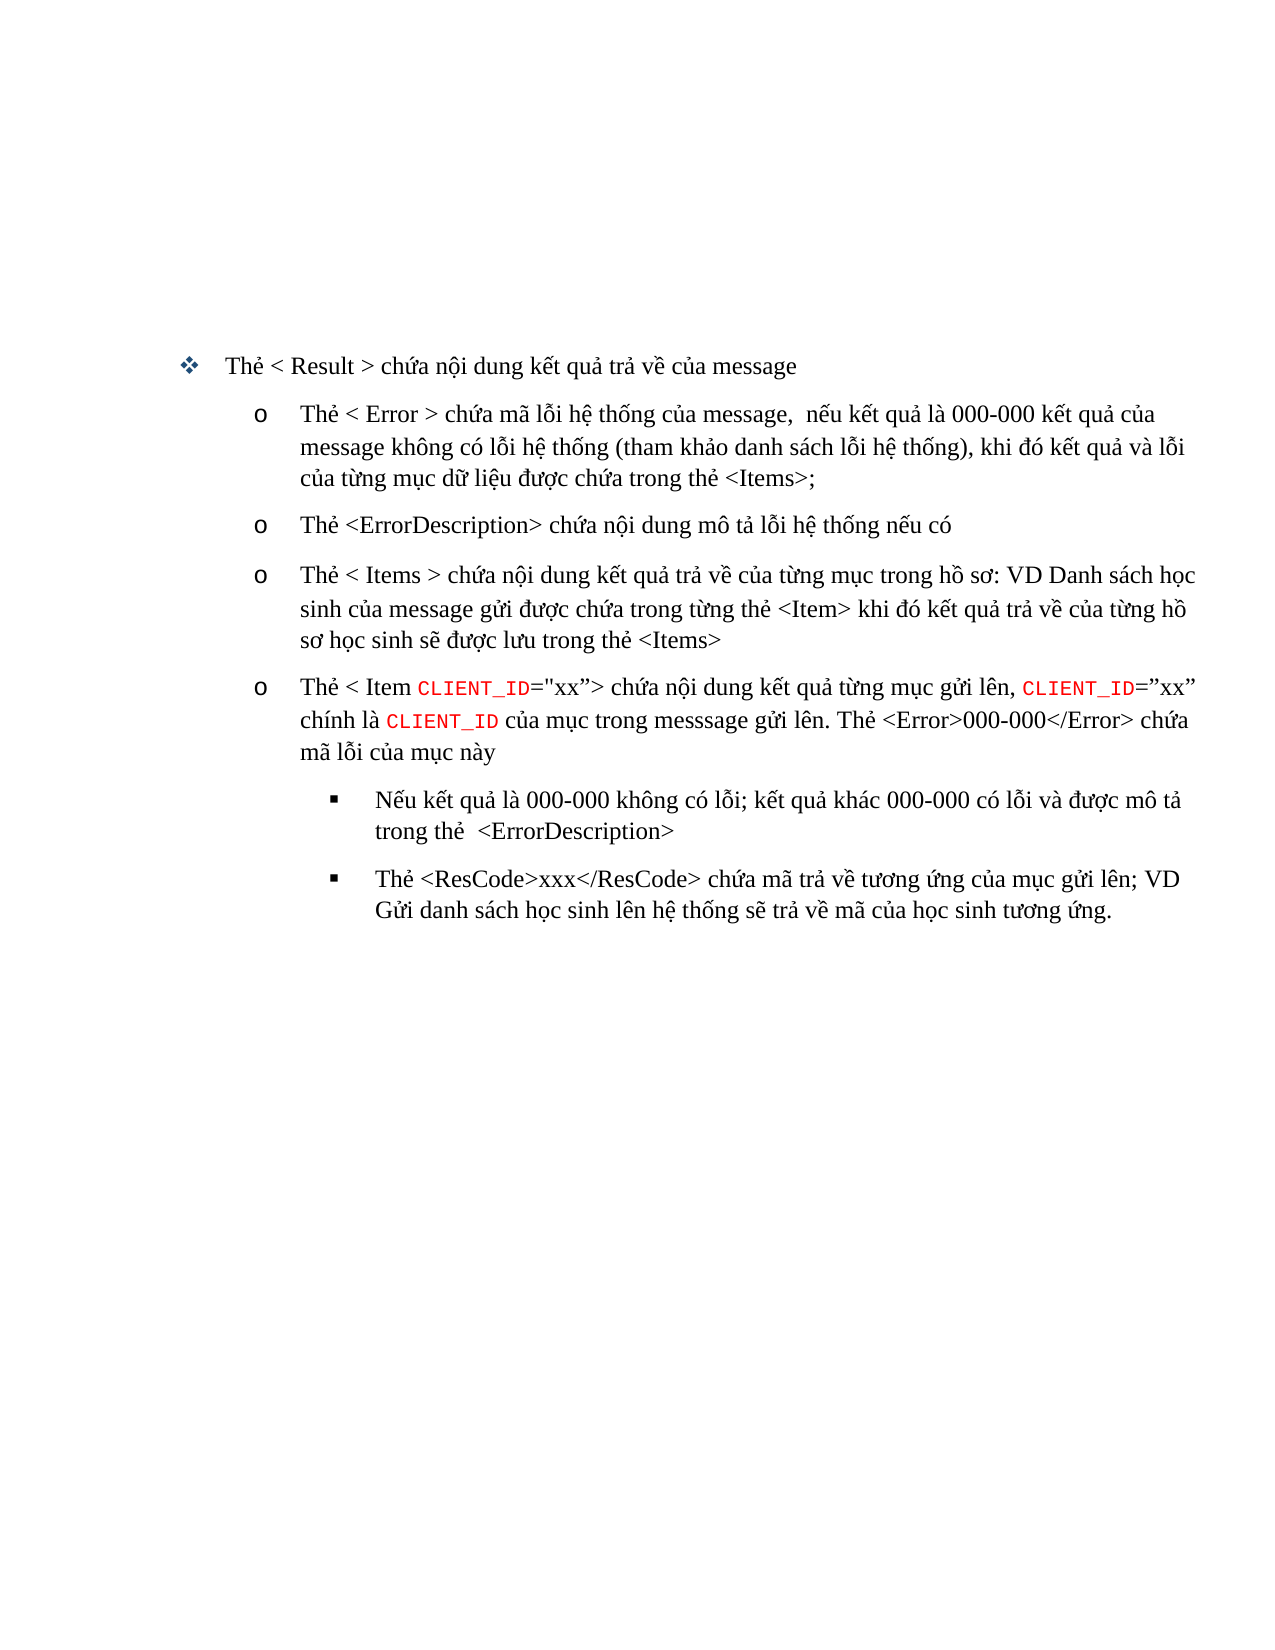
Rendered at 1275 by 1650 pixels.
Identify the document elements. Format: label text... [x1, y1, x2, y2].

text Thẻ < Result > chứa nội dung kết quả trả về của message [178, 351, 1200, 380]
list Thẻ <ErrorDescription> chứa nội dung mô tả lỗi hệ thống nếu có [253, 511, 1200, 541]
list Thẻ < Item CLIENT_ID="xx”> chứa nội dung kết quả từng mục gửi lên, CLIENT_ID=”xx” chính là CLIENT_ID của mục trong messsage gửi lên. Thẻ <Error>000-000</Error> chứa mã lỗi của mục này [253, 672, 1200, 766]
list Thẻ <ResCode>xxx</ResCode> chứa mã trả về tương ứng của mục gửi lên; VD Gửi danh sách học sinh lên hệ thống sẽ trả về mã của học sinh tương ứng. [328, 864, 1200, 924]
list Thẻ < Error > chứa mã lỗi hệ thống của message, nếu kết quả là 000-000 kết quả của message không có lỗi hệ thống (tham khảo danh sách lỗi hệ thống), khi đó kết quả và lỗi của từng mục dữ liệu được chứa trong thẻ <Items>; [253, 399, 1200, 492]
list Thẻ < Items > chứa nội dung kết quả trả về của từng mục trong hồ sơ: VD Danh sách học sinh của message gửi được chứa trong từng thẻ <Item> khi đó kết quả trả về của từng hồ sơ học sinh sẽ được lưu trong thẻ <Items> [253, 561, 1200, 653]
list Nếu kết quả là 000-000 không có lỗi; kết quả khác 000-000 có lỗi và được mô tả trong thẻ <ErrorDescription> [328, 785, 1200, 845]
